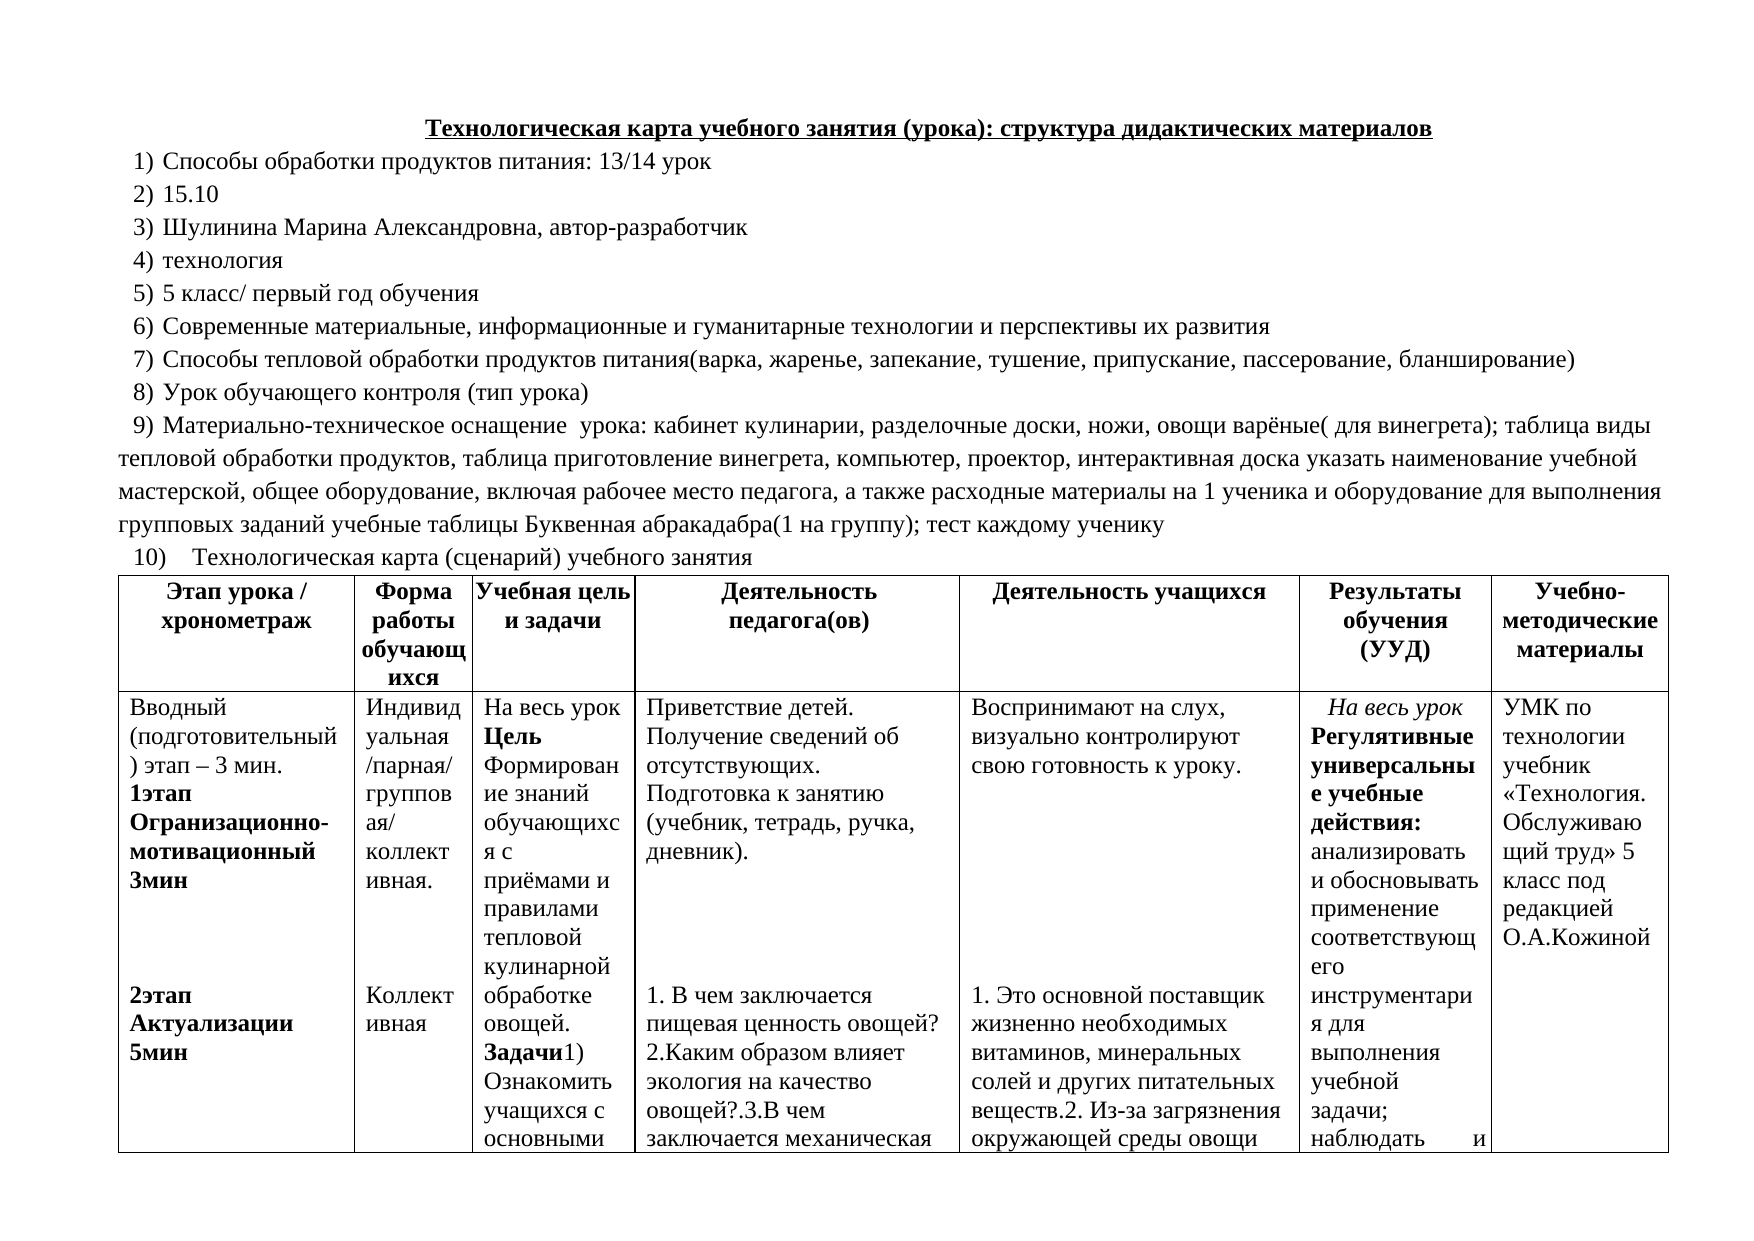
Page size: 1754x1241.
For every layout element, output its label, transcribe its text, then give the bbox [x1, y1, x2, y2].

table_header Форма работы обучающихся [355, 576, 472, 691]
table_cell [636, 692, 959, 1152]
text Технологическая карта учебного занятия (урока): структура дидактических материалов [118, 113, 1695, 142]
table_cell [473, 692, 634, 1152]
table_header Деятельность педагога(ов) [636, 576, 959, 691]
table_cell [960, 692, 1299, 1152]
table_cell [1492, 692, 1668, 1152]
table_header Этап урока / хронометраж [119, 576, 354, 691]
table_header Учебная цель и задачи [473, 576, 634, 691]
list Технологическая карта (сценарий) учебного занятия [118, 542, 1695, 571]
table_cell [355, 692, 472, 1152]
list 15.10 [118, 179, 1695, 208]
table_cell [119, 692, 354, 1152]
list технология [118, 245, 1695, 274]
table_header Учебно-методические материалы [1492, 576, 1668, 691]
list 5 класс/ первый год обучения [118, 278, 1695, 307]
list Способы тепловой обработки продуктов питания(варка, жаренье, запекание, тушение, припускание, пассерование, бланширование) [118, 344, 1695, 373]
list Материально-техническое оснащение урока: кабинет кулинарии, разделочные доски, ножи, овощи варёные( для винегрета); таблица виды тепловой обработки продуктов, таблица приготовление винегрета, компьютер, проектор, интерактивная доска указать наименование учебной мастерской, общее оборудование, включая рабочее место педагога, а также расходные материалы на 1 ученика и оборудование для выполнения групповых заданий учебные таблицы Буквенная абракадабра(1 на группу); тест каждому ученику [118, 410, 1695, 538]
list Урок обучающего контроля (тип урока) [118, 377, 1695, 406]
table_header Деятельность учащихся [960, 576, 1299, 691]
table_header Результаты обучения (УУД) [1300, 576, 1491, 691]
list Способы обработки продуктов питания: 13/14 урок [118, 146, 1695, 175]
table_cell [1300, 692, 1491, 1152]
list Современные материальные, информационные и гуманитарные технологии и перспективы их развития [118, 311, 1695, 340]
list Шулинина Марина Александровна, автор-разработчик [118, 212, 1695, 241]
